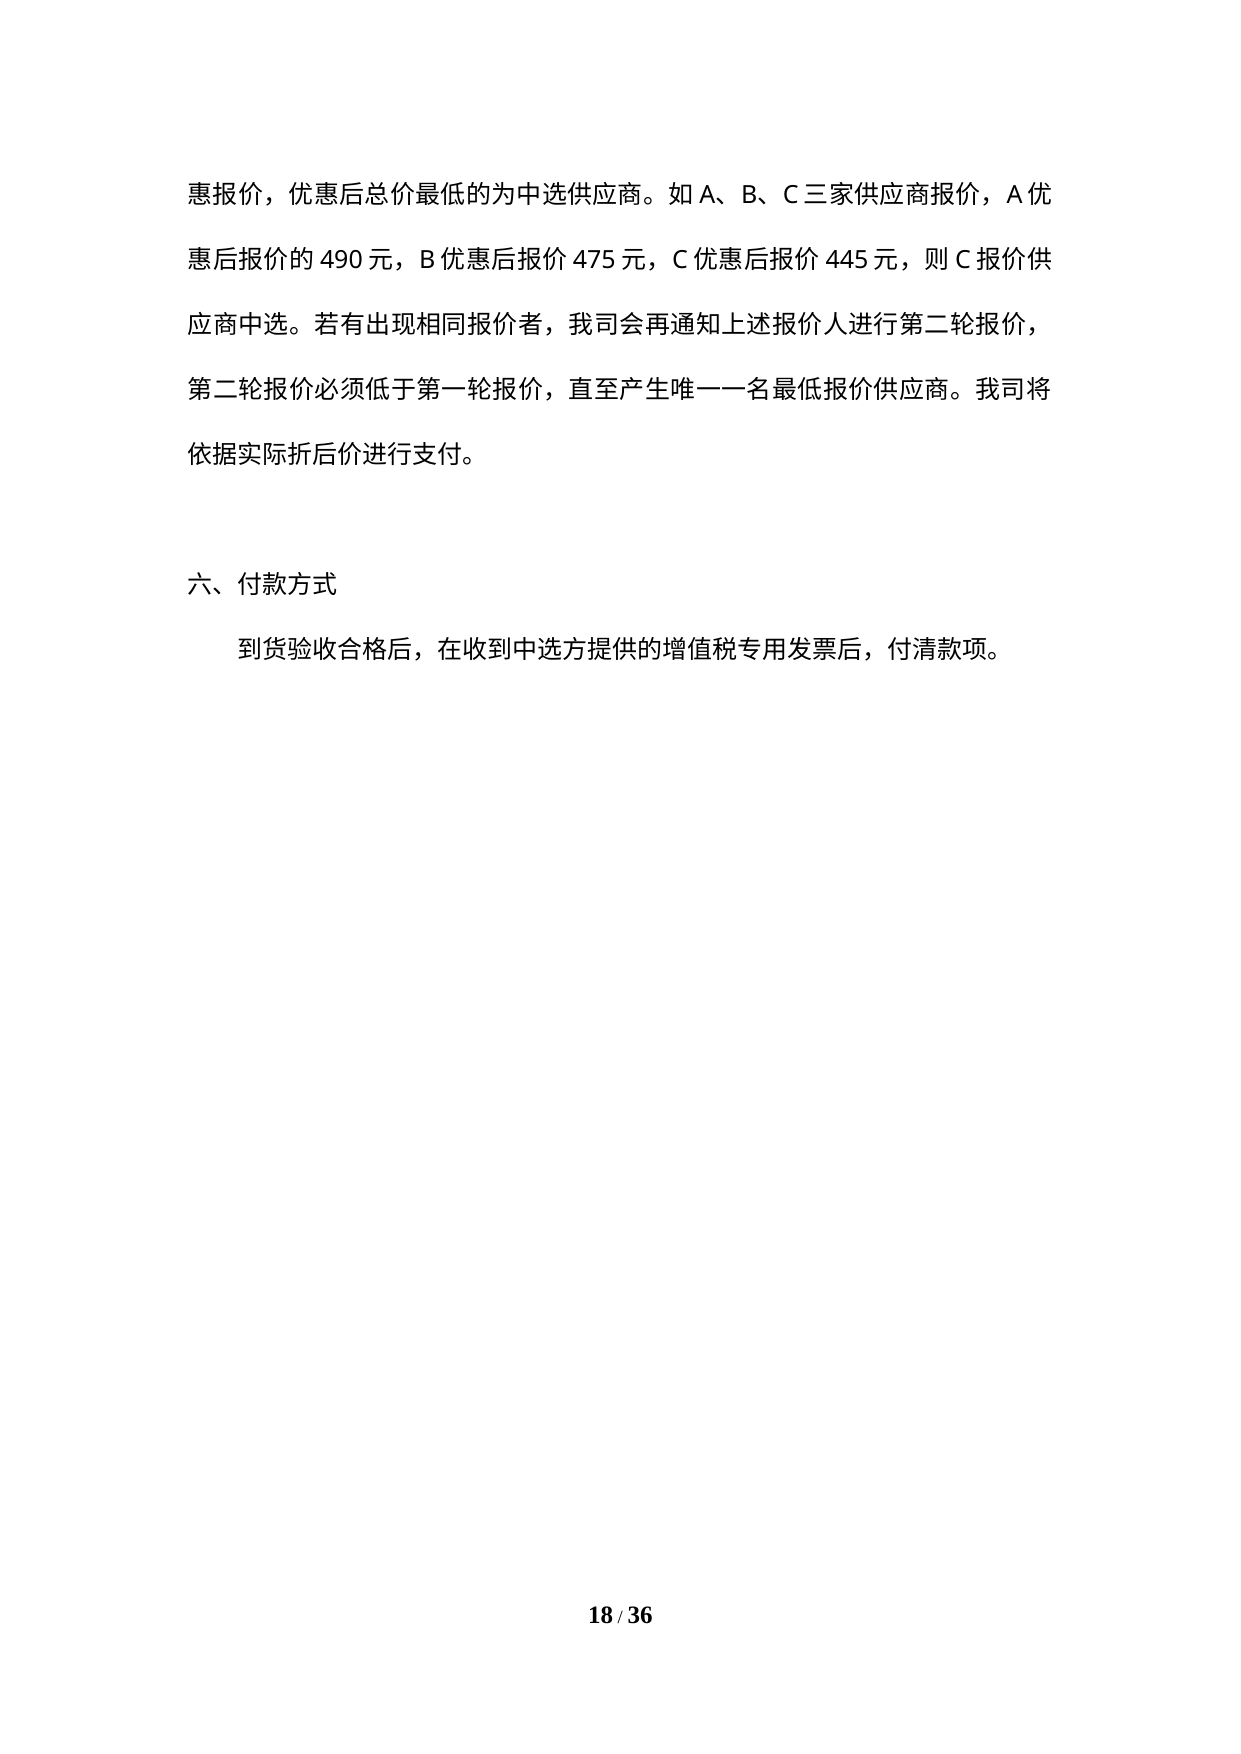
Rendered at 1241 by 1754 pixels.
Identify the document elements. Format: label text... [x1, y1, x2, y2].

text 六、付款方式 [187, 550, 1053, 615]
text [187, 160, 1053, 485]
text 到货验收合格后，在收到中选方提供的增值税专用发票后，付清款项。 [187, 615, 1053, 680]
